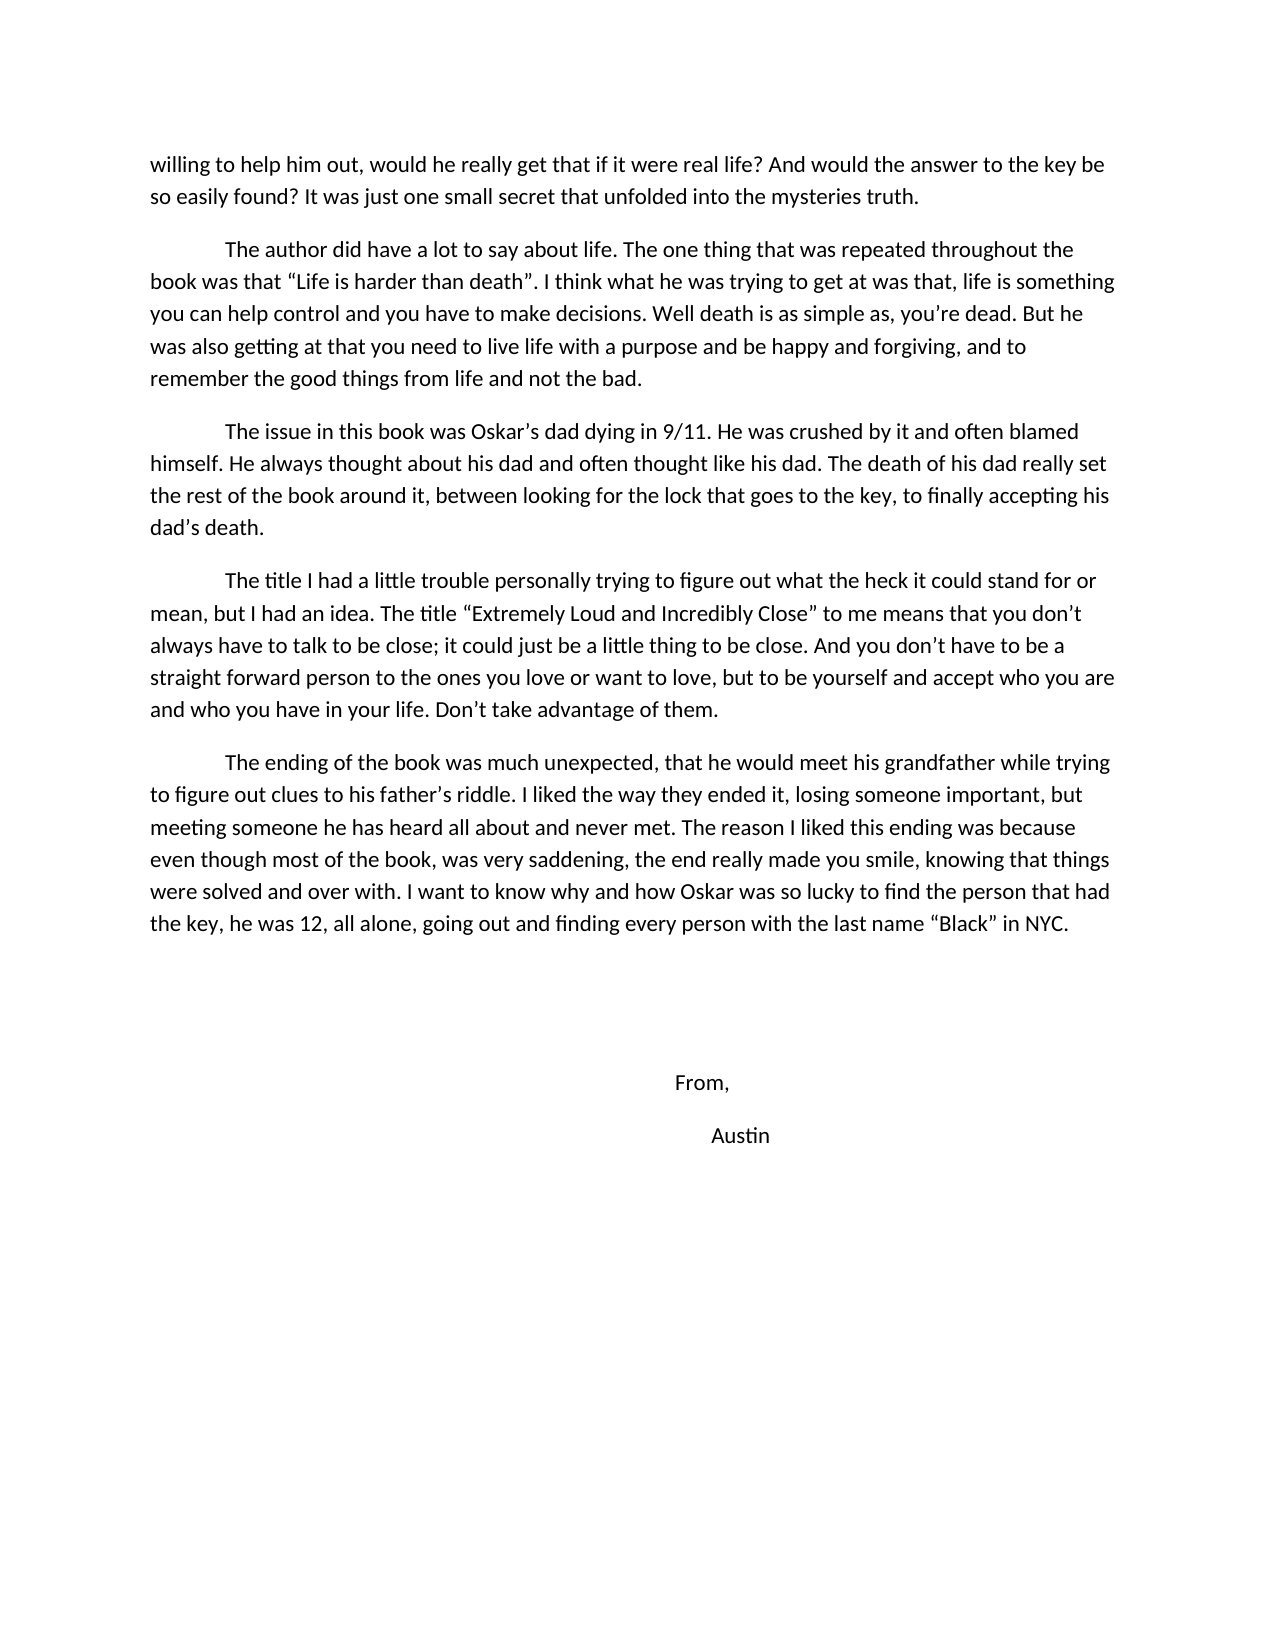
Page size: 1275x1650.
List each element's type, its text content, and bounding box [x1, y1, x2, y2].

text The title I had a little trouble personally trying to figure out what the heck it could stand for or mean, but I had an idea. The title “Extremely Loud and Incredibly Close” to me means that you don’t always have to talk to be close; it could just be a little thing to be close. And you don’t have to be a straight forward person to the ones you love or want to love, but to be yourself and accept who you are and who you have in your life. Don’t take advantage of them. [150, 567, 1125, 723]
text From, [150, 1068, 1125, 1096]
text The issue in this book was Oskar’s dad dying in 9/11. He was crushed by it and often blamed himself. He always thought about his dad and often thought like his dad. The death of his dad really set the rest of the book around it, between looking for the lock that goes to the key, to finally accepting his dad’s death. [150, 417, 1125, 542]
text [150, 150, 1125, 210]
text Austin [150, 1121, 1125, 1149]
text The author did have a lot to say about life. The one thing that was repeated throughout the book was that “Life is harder than death”. I think what he was trying to get at was that, life is something you can help control and you have to make decisions. Well death is as simple as, you’re dead. But he was also getting at that you need to live life with a purpose and be happy and forgiving, and to remember the good things from life and not the bad. [150, 235, 1125, 392]
text The ending of the book was much unexpected, that he would meet his grandfather while trying to figure out clues to his father’s riddle. I liked the way they ended it, losing someone important, but meeting someone he has heard all about and never met. The reason I liked this ending was because even though most of the book, was very saddening, the end really made you smile, knowing that things were solved and over with. I want to know why and how Oskar was so lucky to find the person that had the key, he was 12, all alone, going out and finding every person with the last name “Black” in NYC. [150, 748, 1125, 937]
